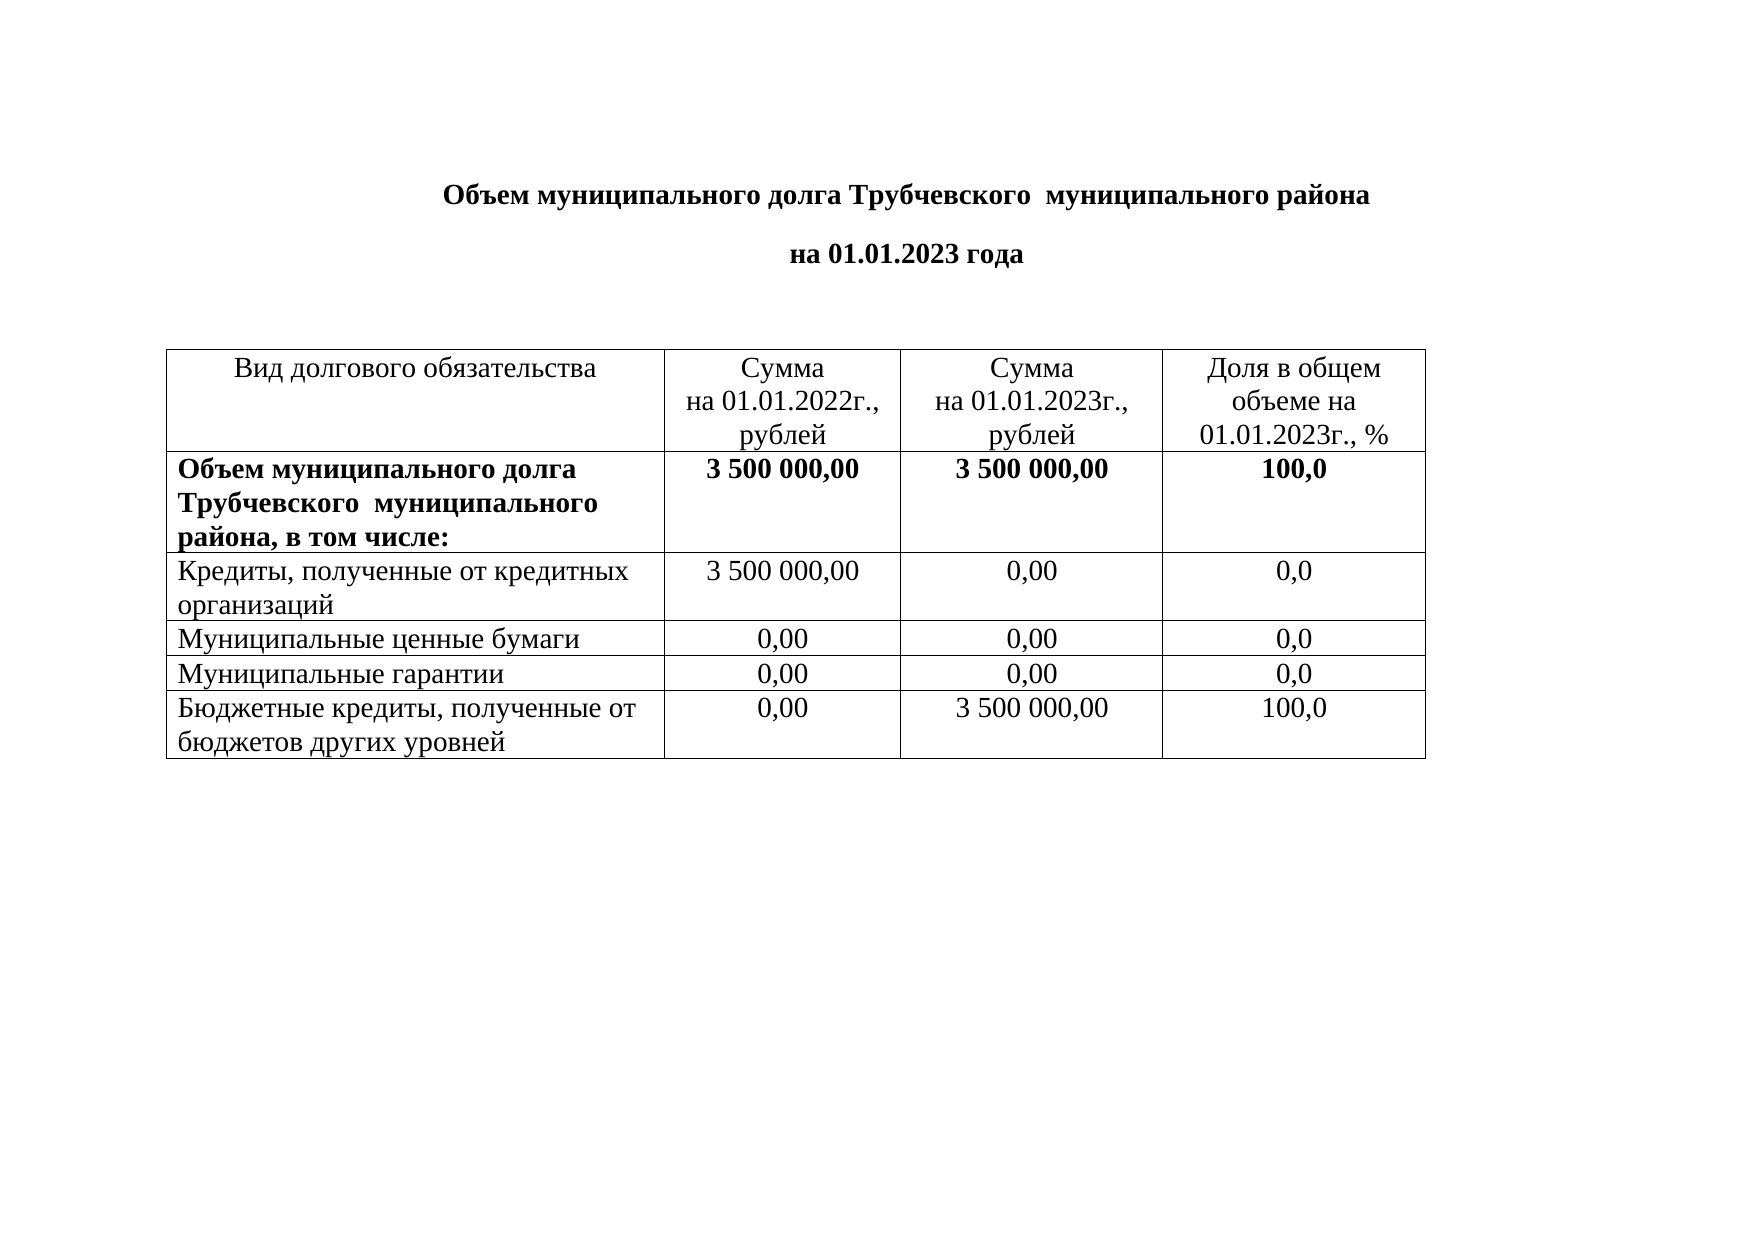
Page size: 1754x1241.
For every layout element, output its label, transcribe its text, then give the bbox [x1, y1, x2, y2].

table_cell 0,00 [901, 553, 1162, 620]
table_cell 100,0 [1163, 452, 1425, 552]
table_cell 0,00 [665, 691, 900, 758]
table_cell Кредиты, полученные от кредитных организаций [167, 553, 664, 620]
table_cell 0,0 [1163, 621, 1425, 655]
table_cell Бюджетные кредиты, полученные от бюджетов других уровней [167, 691, 664, 758]
table_cell 0,00 [901, 621, 1162, 655]
table_header Вид долгового обязательства [167, 350, 664, 451]
table_cell 3 500 000,00 [665, 452, 900, 552]
table_header Сумма на 01.01.2022г., рублей [665, 350, 900, 451]
table_cell 100,0 [1163, 691, 1425, 758]
table_cell 0,00 [665, 656, 900, 689]
table_header Доля в общем объеме на 01.01.2023г., % [1163, 350, 1425, 451]
table_cell 0,0 [1163, 553, 1425, 620]
text Объем муниципального долга Трубчевского муниципального района [177, 177, 1636, 211]
table_header Сумма на 01.01.2023г., рублей [901, 350, 1162, 451]
table_cell Муниципальные ценные бумаги [167, 621, 664, 655]
table_cell 0,00 [901, 656, 1162, 689]
table_cell Муниципальные гарантии [167, 656, 664, 689]
table_cell Объем муниципального долга Трубчевского муниципального района, в том числе: [167, 452, 664, 552]
text на 01.01.2023 года [177, 237, 1636, 270]
table_cell 0,00 [665, 621, 900, 655]
table_cell 0,0 [1163, 656, 1425, 689]
table_cell 3 500 000,00 [665, 553, 900, 620]
table_cell 3 500 000,00 [901, 691, 1162, 758]
table_cell 3 500 000,00 [901, 452, 1162, 552]
